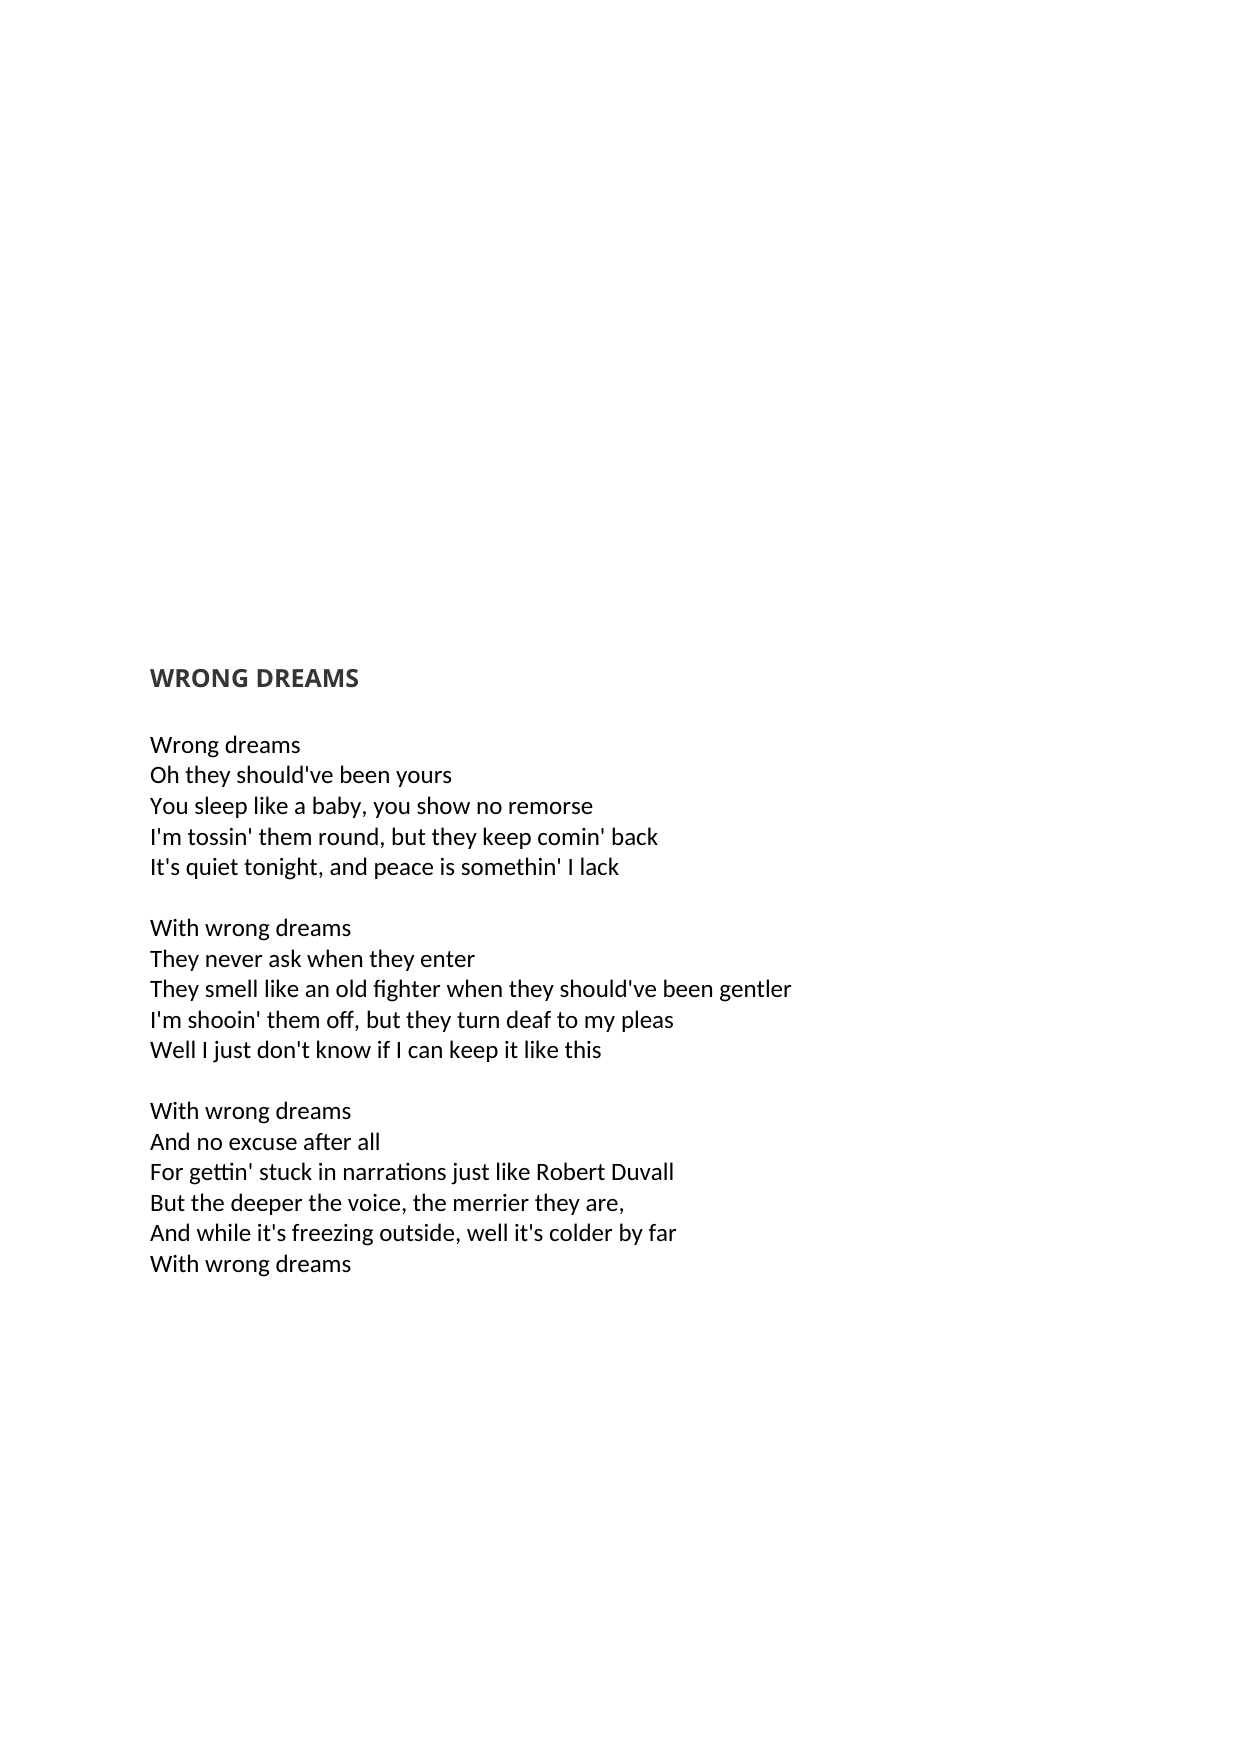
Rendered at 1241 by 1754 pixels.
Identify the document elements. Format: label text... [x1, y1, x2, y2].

text Well I just don't know if I can keep it like this [150, 1034, 1090, 1065]
text They smell like an old fighter when they should've been gentler [150, 973, 1090, 1004]
text Wrong dreams [150, 729, 1090, 759]
text And no excuse after all [150, 1126, 1090, 1156]
text I'm tossin' them round, but they keep comin' back [150, 821, 1090, 851]
text It's quiet tonight, and peace is somethin' I lack [150, 851, 1090, 882]
text With wrong dreams [150, 1095, 1090, 1126]
text They never ask when they enter [150, 943, 1090, 973]
text You sleep like a baby, you show no remorse [150, 790, 1090, 821]
text With wrong dreams [150, 912, 1090, 943]
text With wrong dreams [150, 1248, 1090, 1278]
text I'm shooin' them off, but they turn deaf to my pleas [150, 1004, 1090, 1034]
text And while it's freezing outside, well it's colder by far [150, 1217, 1090, 1248]
text WRONG DREAMS [150, 661, 1090, 695]
text But the deeper the voice, the merrier they are, [150, 1187, 1090, 1217]
text Oh they should've been yours [150, 759, 1090, 790]
text For gettin' stuck in narrations just like Robert Duvall [150, 1156, 1090, 1187]
